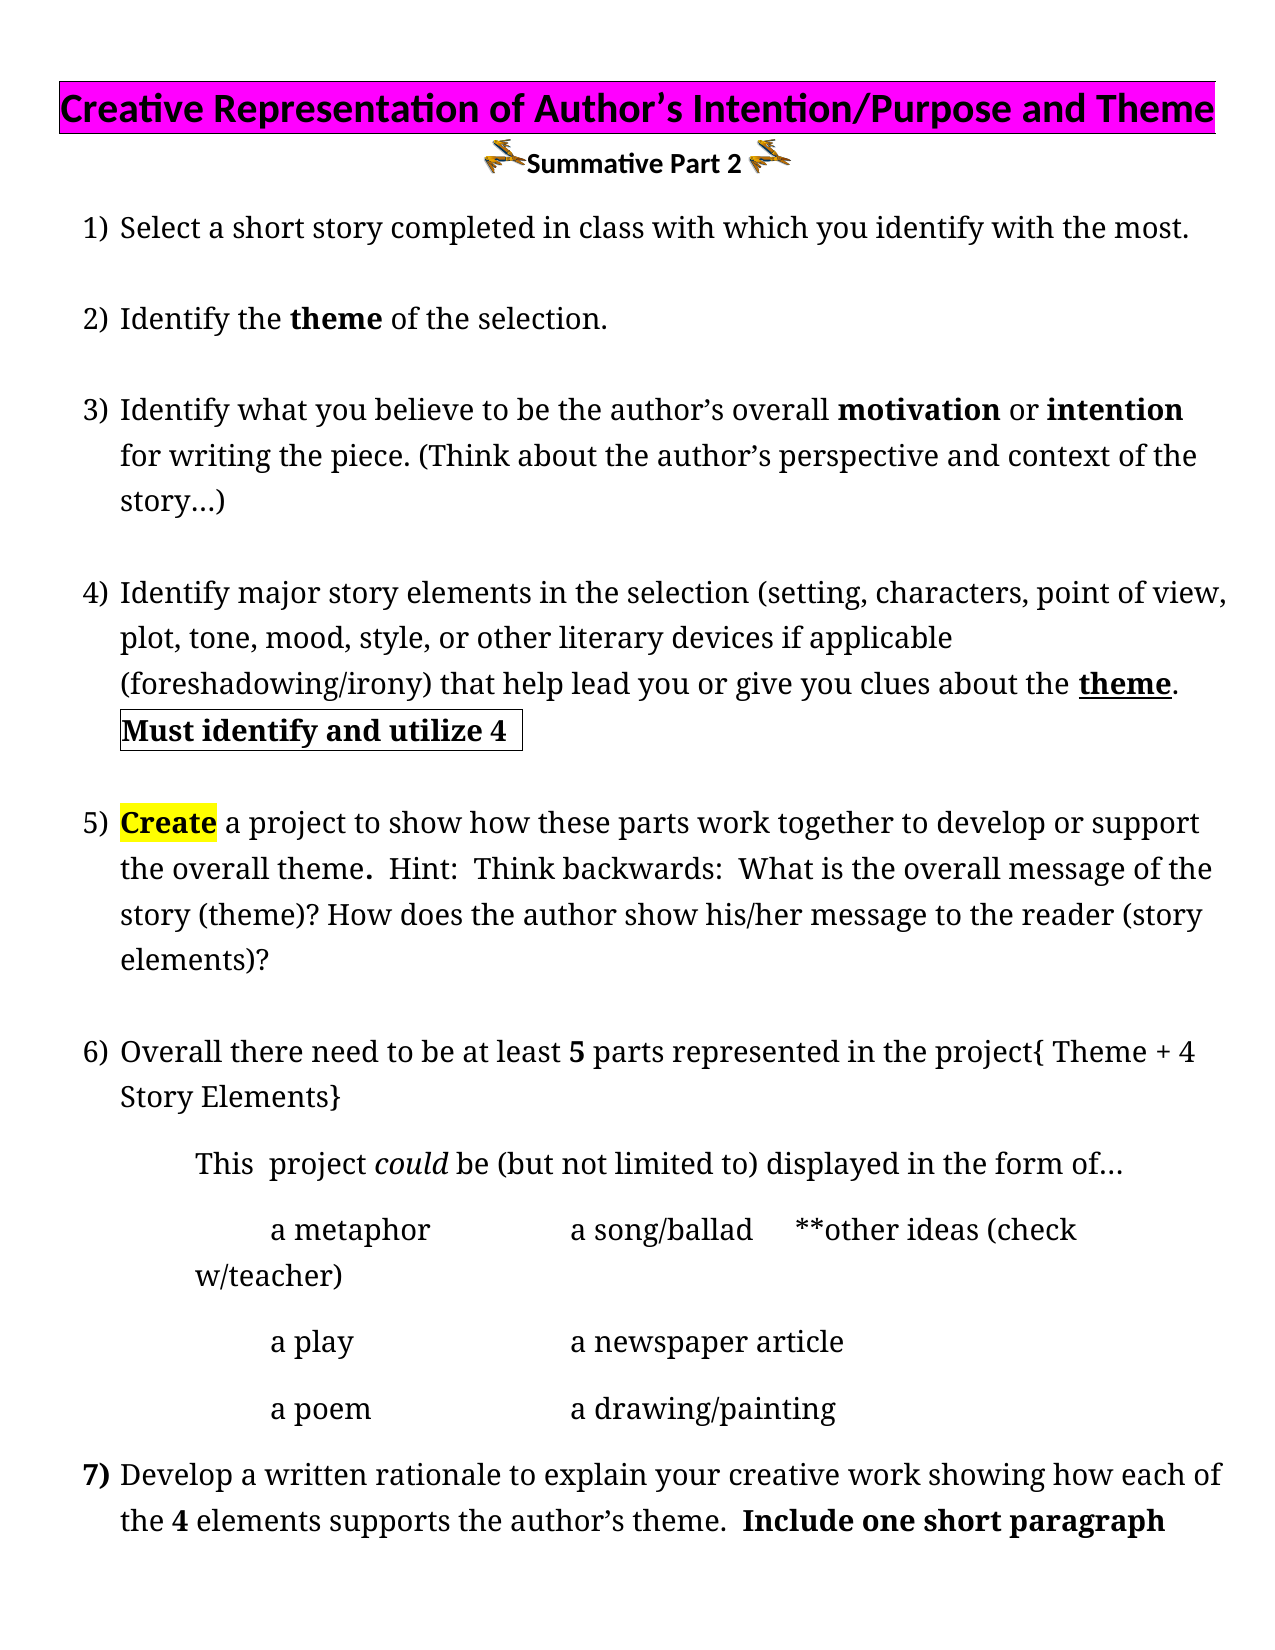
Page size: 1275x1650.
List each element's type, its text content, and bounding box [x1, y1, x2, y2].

text a play a newspaper article [195, 1322, 1230, 1361]
list Select a short story completed in class with which you identify with the most. [82, 207, 1230, 247]
text Creative Representation of Author’s Intention/Purpose and Theme Summative Part 2 [45, 45, 1230, 181]
list Identify major story elements in the selection (setting, characters, point of view, plot, tone, mood, style, or other literary devices if applicable (foreshadowing/irony) that help lead you or give you clues about the theme. Must identify and utilize 4 [82, 572, 1230, 751]
list Identify what you believe to be the author’s overall motivation or intention for writing the piece. (Think about the author’s perspective and context of the story…) [82, 389, 1230, 520]
list Overall there need to be at least 5 parts represented in the project{ Theme + 4 Story Elements} [82, 1031, 1230, 1116]
text a metaphor a song/ballad **other ideas (check w/teacher) [195, 1209, 1230, 1295]
list Create a project to show how these parts work together to develop or support the overall theme. Hint: Think backwards: What is the overall message of the story (theme)? How does the author show his/her message to the reader (story elements)? [82, 803, 1230, 979]
list Identify the theme of the selection. [82, 298, 1230, 338]
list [82, 1454, 1230, 1540]
text This project could be (but not limited to) displayed in the form of… [195, 1143, 1230, 1183]
text a poem a drawing/painting [195, 1388, 1230, 1428]
